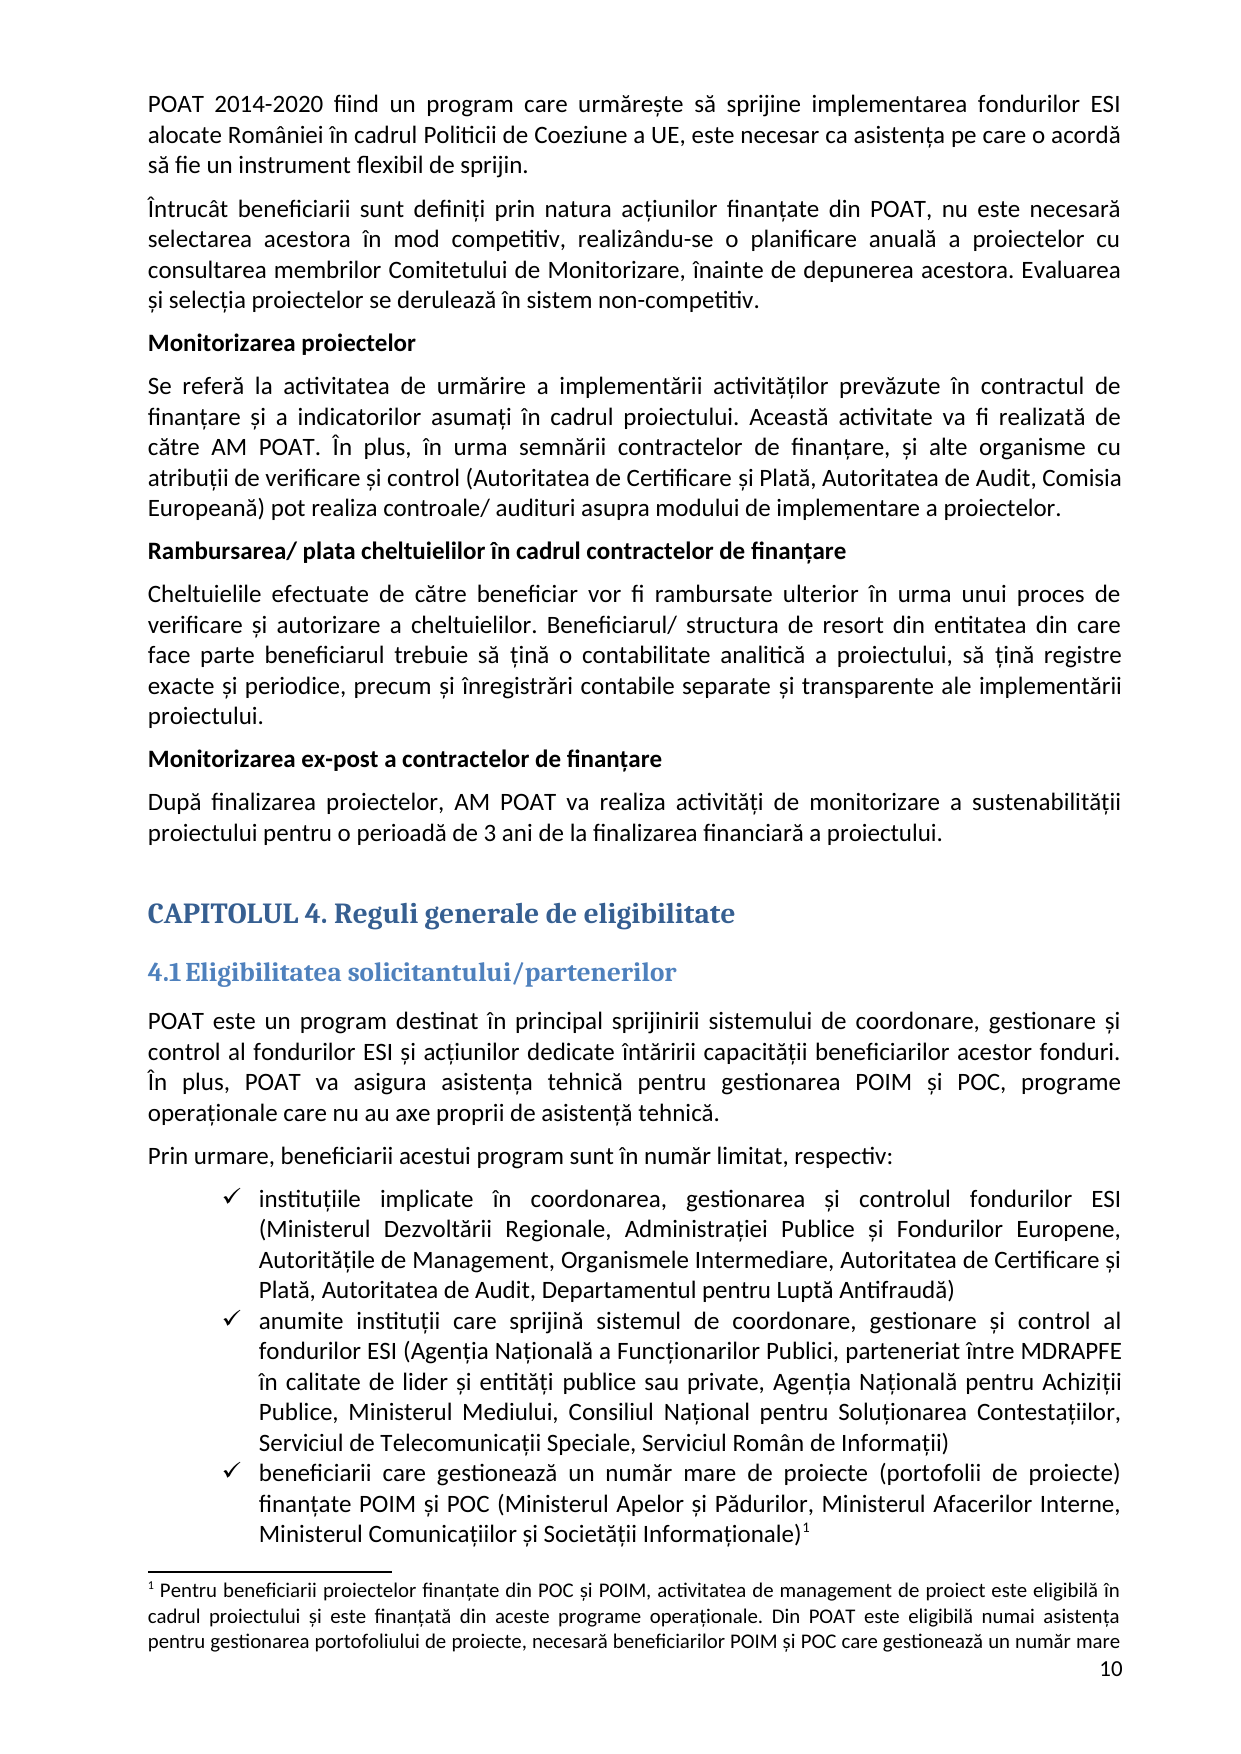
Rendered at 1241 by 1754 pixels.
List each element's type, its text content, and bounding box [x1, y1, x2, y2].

text POAT este un program destinat în principal sprijinirii sistemului de coordonare, gestionare și control al fondurilor ESI și acțiunilor dedicate întăririi capacității beneficiarilor acestor fonduri. În plus, POAT va asigura asistența tehnică pentru gestionarea POIM și POC, programe operaționale care nu au axe proprii de asistență tehnică. [148, 1005, 1122, 1127]
list anumite instituții care sprijină sistemul de coordonare, gestionare și control al fondurilor ESI (Agenţia Naţională a Funcţionarilor Publici, parteneriat între MDRAPFE în calitate de lider și entități publice sau private, Agenţia Naţională pentru Achiziţii Publice, Ministerul Mediului, Consiliul Național pentru Soluționarea Contestațiilor, Serviciul de Telecomunicații Speciale, Serviciul Român de Informații) [221, 1305, 1122, 1457]
subtitle Eligibilitatea solicitantului/partenerilor [148, 957, 1122, 988]
text După finalizarea proiectelor, AM POAT va realiza activități de monitorizare a sustenabilității proiectului pentru o perioadă de 3 ani de la finalizarea financiară a proiectului. [148, 787, 1122, 848]
text Cheltuielile efectuate de către beneficiar vor fi rambursate ulterior în urma unui proces de verificare și autorizare a cheltuielilor. Beneficiarul/ structura de resort din entitatea din care face parte beneficiarul trebuie să ţină o contabilitate analitică a proiectului, să ţină registre exacte şi periodice, precum şi înregistrări contabile separate şi transparente ale implementării proiectului. [148, 578, 1122, 731]
text POAT 2014-2020 fiind un program care urmărește să sprijine implementarea fondurilor ESI alocate României în cadrul Politicii de Coeziune a UE, este necesar ca asistența pe care o acordă să fie un instrument flexibil de sprijin. [148, 89, 1122, 180]
text Prin urmare, beneficiarii acestui program sunt în număr limitat, respectiv: [148, 1140, 1122, 1170]
text Rambursarea/ plata cheltuielilor în cadrul contractelor de finanțare [148, 535, 1122, 566]
text Monitorizarea proiectelor [148, 327, 1122, 358]
text Monitorizarea ex-post a contractelor de finanțare [148, 743, 1122, 774]
subtitle CAPITOLUL 4. Reguli generale de eligibilitate [148, 898, 1122, 931]
text Întrucât beneficiarii sunt definiți prin natura acțiunilor finanțate din POAT, nu este necesară selectarea acestora în mod competitiv, realizându-se o planificare anuală a proiectelor cu consultarea membrilor Comitetului de Monitorizare, înainte de depunerea acestora. Evaluarea și selecția proiectelor se derulează în sistem non-competitiv. [148, 193, 1122, 315]
text Se referă la activitatea de urmărire a implementării activităților prevăzute în contractul de finanțare și a indicatorilor asumați în cadrul proiectului. Această activitate va fi realizată de către AM POAT. În plus, în urma semnării contractelor de finanțare, și alte organisme cu atribuții de verificare și control (Autoritatea de Certificare şi Plată, Autoritatea de Audit, Comisia Europeană) pot realiza controale/ audituri asupra modului de implementare a proiectelor. [148, 370, 1122, 523]
list beneficiarii care gestionează un număr mare de proiecte (portofolii de proiecte) finanțate POIM și POC (Ministerul Apelor și Pădurilor, Ministerul Afacerilor Interne, Ministerul Comunicațiilor și Societății Informaționale) [221, 1457, 1122, 1549]
list instituțiile implicate în coordonarea, gestionarea și controlul fondurilor ESI (Ministerul Dezvoltării Regionale, Administrației Publice și Fondurilor Europene, Autoritățile de Management, Organismele Intermediare, Autoritatea de Certificare și Plată, Autoritatea de Audit, Departamentul pentru Luptă Antifraudă) [221, 1183, 1122, 1305]
